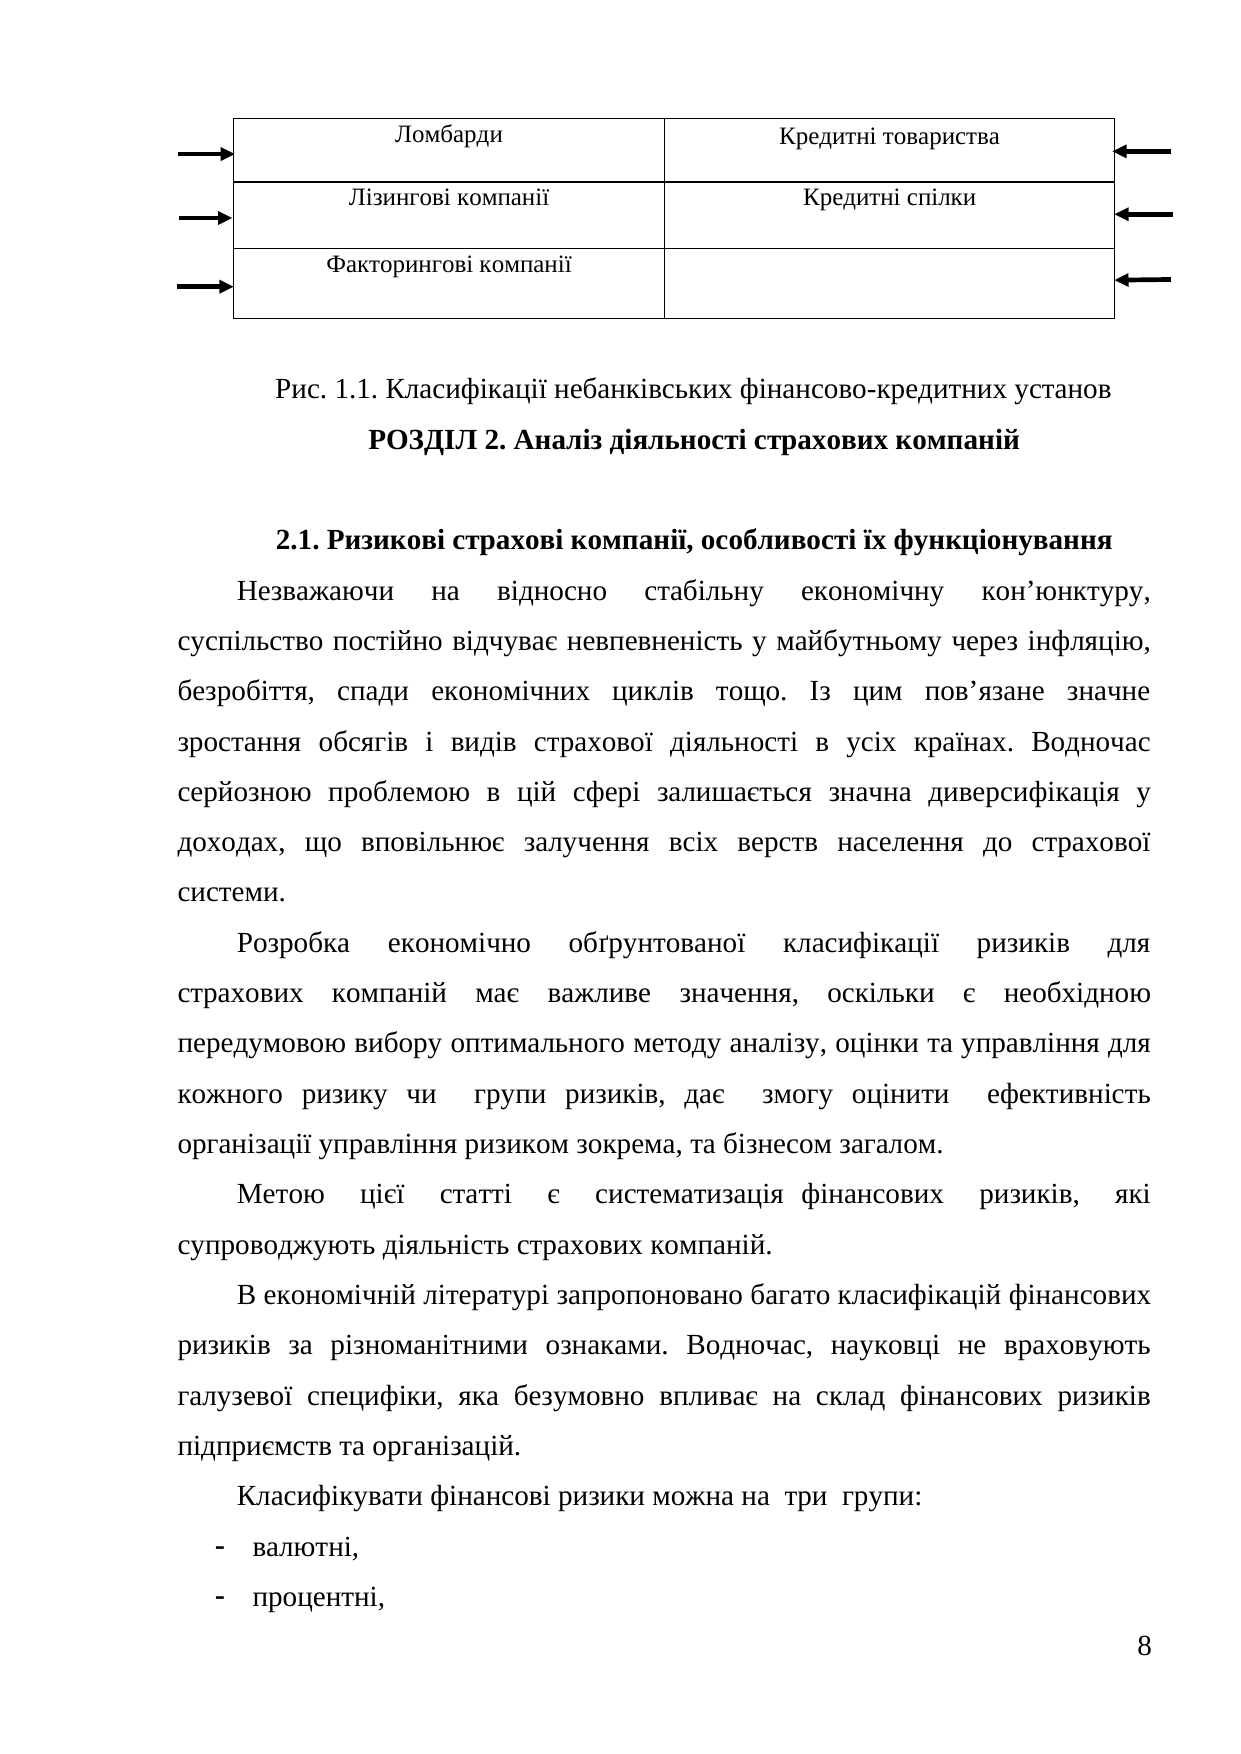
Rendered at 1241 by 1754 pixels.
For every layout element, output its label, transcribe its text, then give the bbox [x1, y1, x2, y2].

table_cell Кредитні спілки [665, 183, 1114, 248]
table_cell Лізингові компанії [234, 183, 664, 248]
text Метою цієї статті є систематизація фінансових ризиків, які супроводжують діяльність страхових компаній. [177, 1176, 1152, 1260]
text РОЗДІЛ 2. Аналіз діяльності страхових компаній [177, 422, 1152, 455]
text Рис. 1.1. Класифікації небанківських фінансово-кредитних установ [177, 371, 1152, 405]
table_cell Факторингові компанії [234, 249, 664, 317]
table_cell Ломбарди [234, 119, 664, 181]
list валютні, [215, 1529, 1152, 1562]
text 2.1. Ризикові страхові компанії, особливості їх функціонування [177, 522, 1152, 556]
text Розробка економічно обґрунтованої класифікації ризиків для страхових компаній має важливе значення, оскільки є необхідною передумовою вибору оптимального методу аналізу, оцінки та управління для кожного ризику чи групи ризиків, дає змогу оцінити ефективність організації управління ризиком зокрема, та бізнесом загалом. [177, 925, 1152, 1160]
list процентні, [215, 1579, 1152, 1613]
text Класифікувати фінансові ризики можна на три групи: [177, 1478, 1152, 1512]
table_cell Кредитні товариства [665, 119, 1114, 181]
text Незважаючи на відносно стабільну економічну кон’юнктуру, суспільство постійно відчуває невпевненість у майбутньому через інфляцію, безробіття, спади економічних циклів тощо. Із цим пов’язане значне зростання обсягів і видів страхової діяльності в усіх країнах. Водночас серйозною проблемою в цій сфері залишається значна диверсифікація у доходах, що вповільнює залучення всіх верств населення до страхової системи. [177, 573, 1152, 908]
table_cell [665, 249, 1114, 317]
text В економічній літературі запропоновано багато класифікацій фінансових ризиків за різноманітними ознаками. Водночас, науковці не враховують галузевої специфіки, яка безумовно впливає на склад фінансових ризиків підприємств та організацій. [177, 1277, 1152, 1462]
